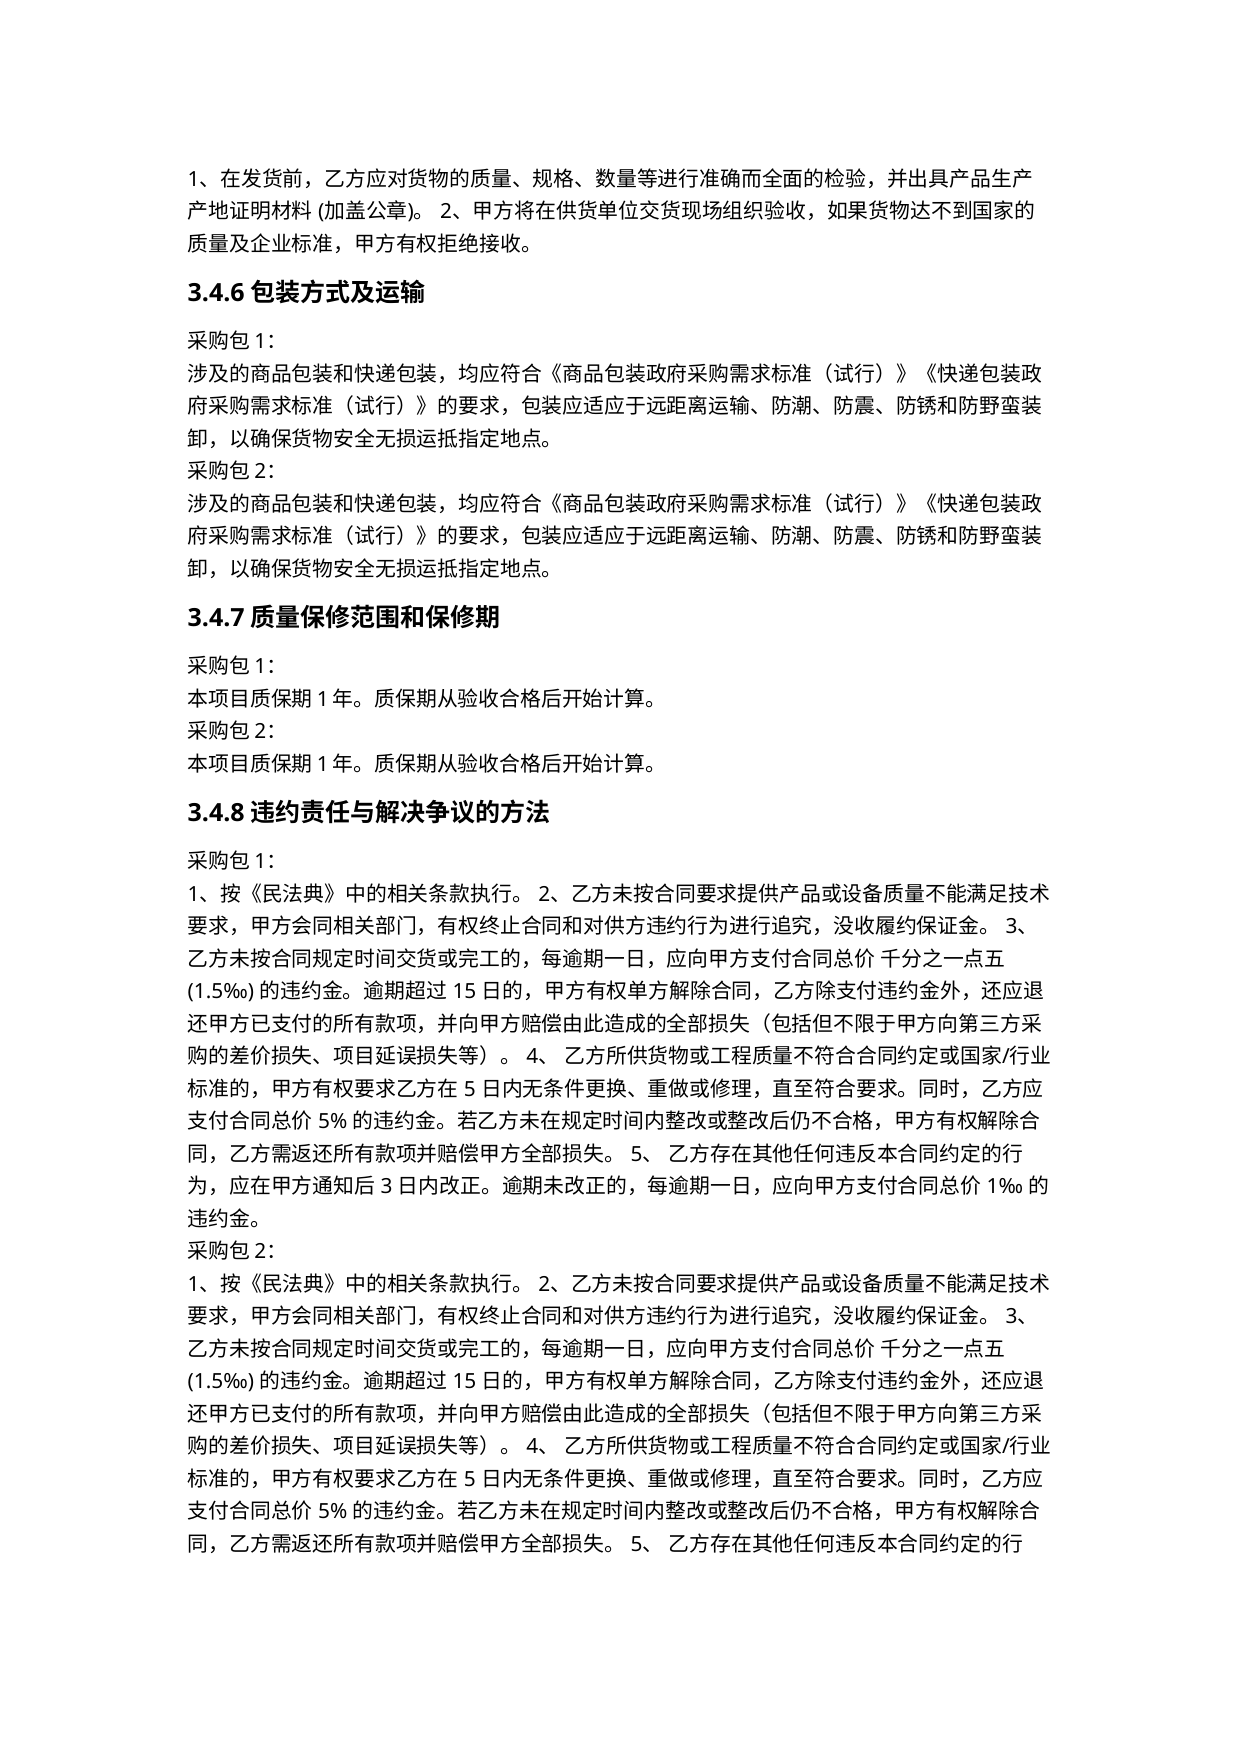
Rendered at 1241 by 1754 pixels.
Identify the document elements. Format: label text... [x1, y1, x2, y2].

text 本项目质保期1年。质保期从验收合格后开始计算。 [187, 747, 1053, 779]
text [187, 162, 1053, 259]
text 涉及的商品包装和快递包装，均应符合《商品包装政府采购需求标准（试行）》《快递包装政府采购需求标准（试行）》的要求，包装应适应于远距离运输、防潮、防震、防锈和防野蛮装卸，以确保货物安全无损运抵指定地点。 [187, 357, 1053, 454]
text 3.4.6包装方式及运输 [187, 259, 1053, 324]
text 本项目质保期1年。质保期从验收合格后开始计算。 [187, 682, 1053, 714]
text 采购包2： [187, 714, 1053, 747]
text 采购包2： [187, 454, 1053, 487]
text 3.4.7质量保修范围和保修期 [187, 584, 1053, 649]
text 采购包1： [187, 324, 1053, 357]
text 采购包1： [187, 844, 1053, 877]
text 采购包1： [187, 649, 1053, 682]
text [187, 1267, 1053, 1559]
text 3.4.8违约责任与解决争议的方法 [187, 779, 1053, 844]
text 采购包2： [187, 1234, 1053, 1267]
text 涉及的商品包装和快递包装，均应符合《商品包装政府采购需求标准（试行）》《快递包装政府采购需求标准（试行）》的要求，包装应适应于远距离运输、防潮、防震、防锈和防野蛮装卸，以确保货物安全无损运抵指定地点。 [187, 487, 1053, 584]
